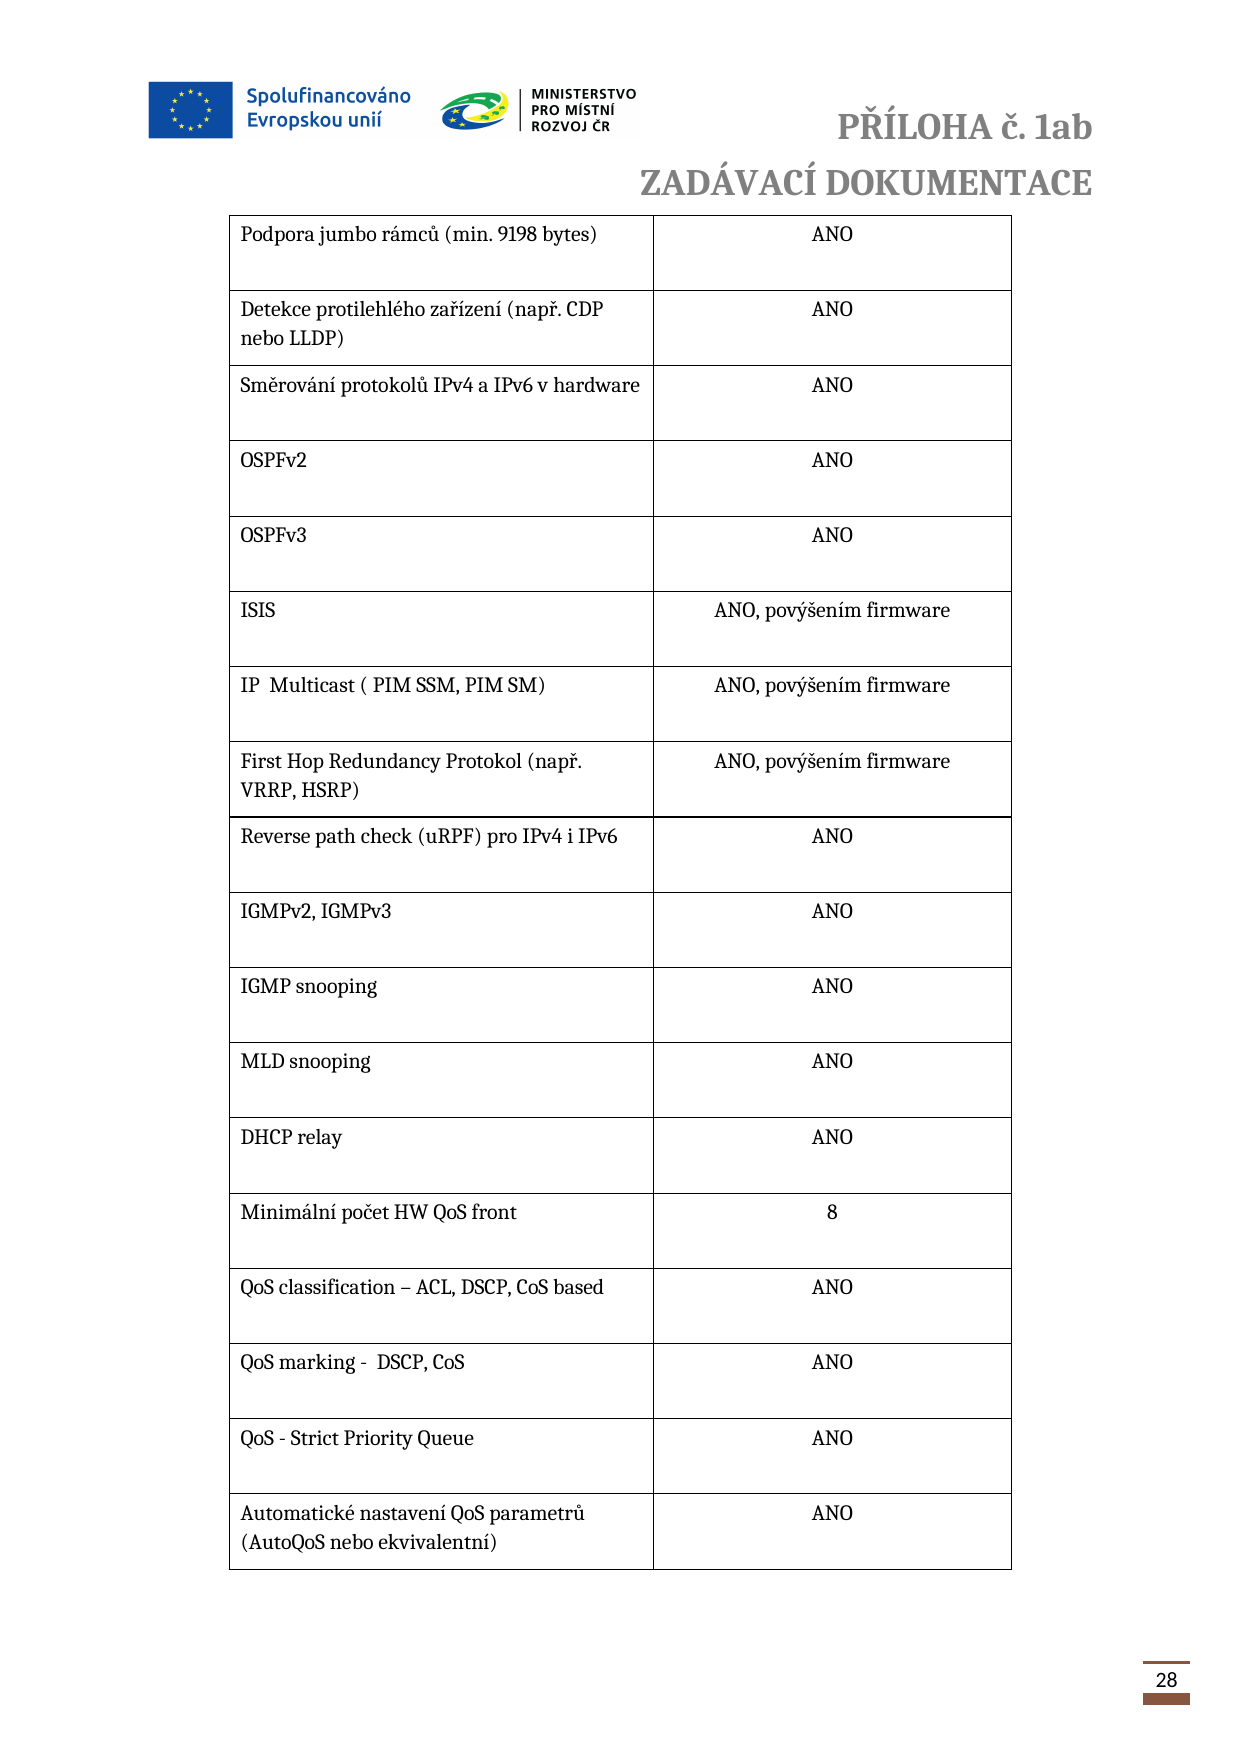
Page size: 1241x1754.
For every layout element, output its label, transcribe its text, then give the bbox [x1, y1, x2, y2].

table_cell ISIS [230, 592, 653, 666]
table_cell 8 [654, 1194, 1011, 1268]
table_cell MLD snooping [230, 1043, 653, 1117]
table_cell Minimální počet HW QoS front [230, 1194, 653, 1268]
table_cell ANO [654, 1419, 1011, 1493]
table_cell Detekce protilehlého zařízení (např. CDP nebo LLDP) [230, 291, 653, 365]
table_cell ANO, povýšením firmware [654, 742, 1011, 816]
table_cell Směrování protokolů IPv4 a IPv6 v hardware [230, 366, 653, 440]
table_cell ANO [654, 893, 1011, 967]
table_cell IGMPv2, IGMPv3 [230, 893, 653, 967]
table_cell QoS classification – ACL, DSCP, CoS based [230, 1269, 653, 1343]
picture [147, 80, 639, 140]
table_cell QoS - Strict Priority Queue [230, 1419, 653, 1493]
table_cell IGMP snooping [230, 968, 653, 1042]
table_cell ANO, povýšením firmware [654, 667, 1011, 741]
table_cell Podpora jumbo rámců (min. 9198 bytes) [230, 216, 653, 290]
table_cell ANO [654, 1494, 1011, 1568]
table_cell ANO, povýšením firmware [654, 592, 1011, 666]
table_cell ANO [654, 1118, 1011, 1192]
table_cell Reverse path check (uRPF) pro IPv4 i IPv6 [230, 818, 653, 892]
table_cell ANO [654, 366, 1011, 440]
table_cell ANO [654, 216, 1011, 290]
table_cell DHCP relay [230, 1118, 653, 1192]
table_cell ANO [654, 291, 1011, 365]
table_cell OSPFv3 [230, 517, 653, 591]
table_cell ANO [654, 968, 1011, 1042]
table_cell ANO [654, 1043, 1011, 1117]
table_cell ANO [654, 517, 1011, 591]
table_cell ANO [654, 818, 1011, 892]
table_cell ANO [654, 1269, 1011, 1343]
table_cell ANO [654, 441, 1011, 516]
table_cell IP Multicast ( PIM SSM, PIM SM) [230, 667, 653, 741]
table_cell OSPFv2 [230, 441, 653, 516]
table_cell QoS marking - DSCP, CoS [230, 1344, 653, 1418]
table_cell First Hop Redundancy Protokol (např. VRRP, HSRP) [230, 742, 653, 816]
table_cell Automatické nastavení QoS parametrů (AutoQoS nebo ekvivalentní) [230, 1494, 653, 1568]
table_cell ANO [654, 1344, 1011, 1418]
